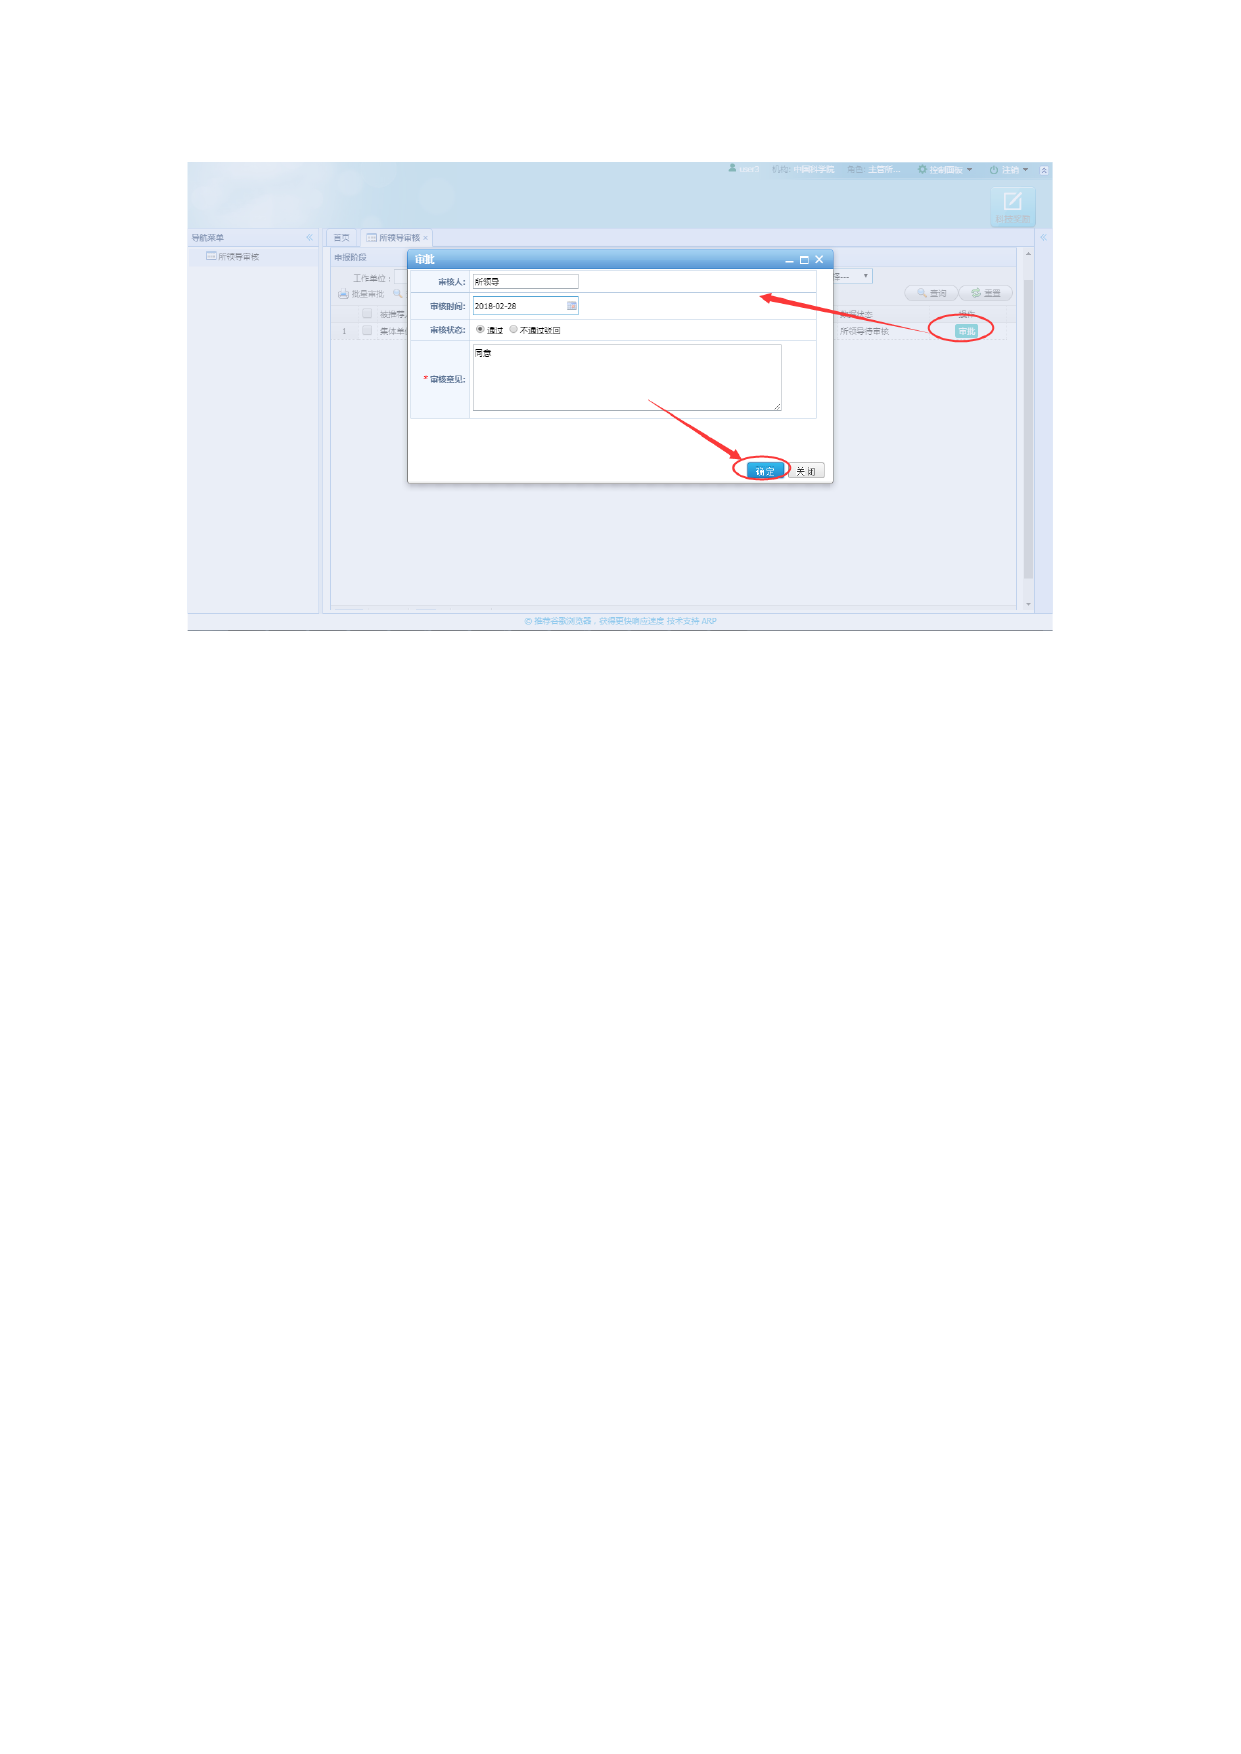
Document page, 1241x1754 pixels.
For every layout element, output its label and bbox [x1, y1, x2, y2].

picture [187, 162, 1053, 631]
